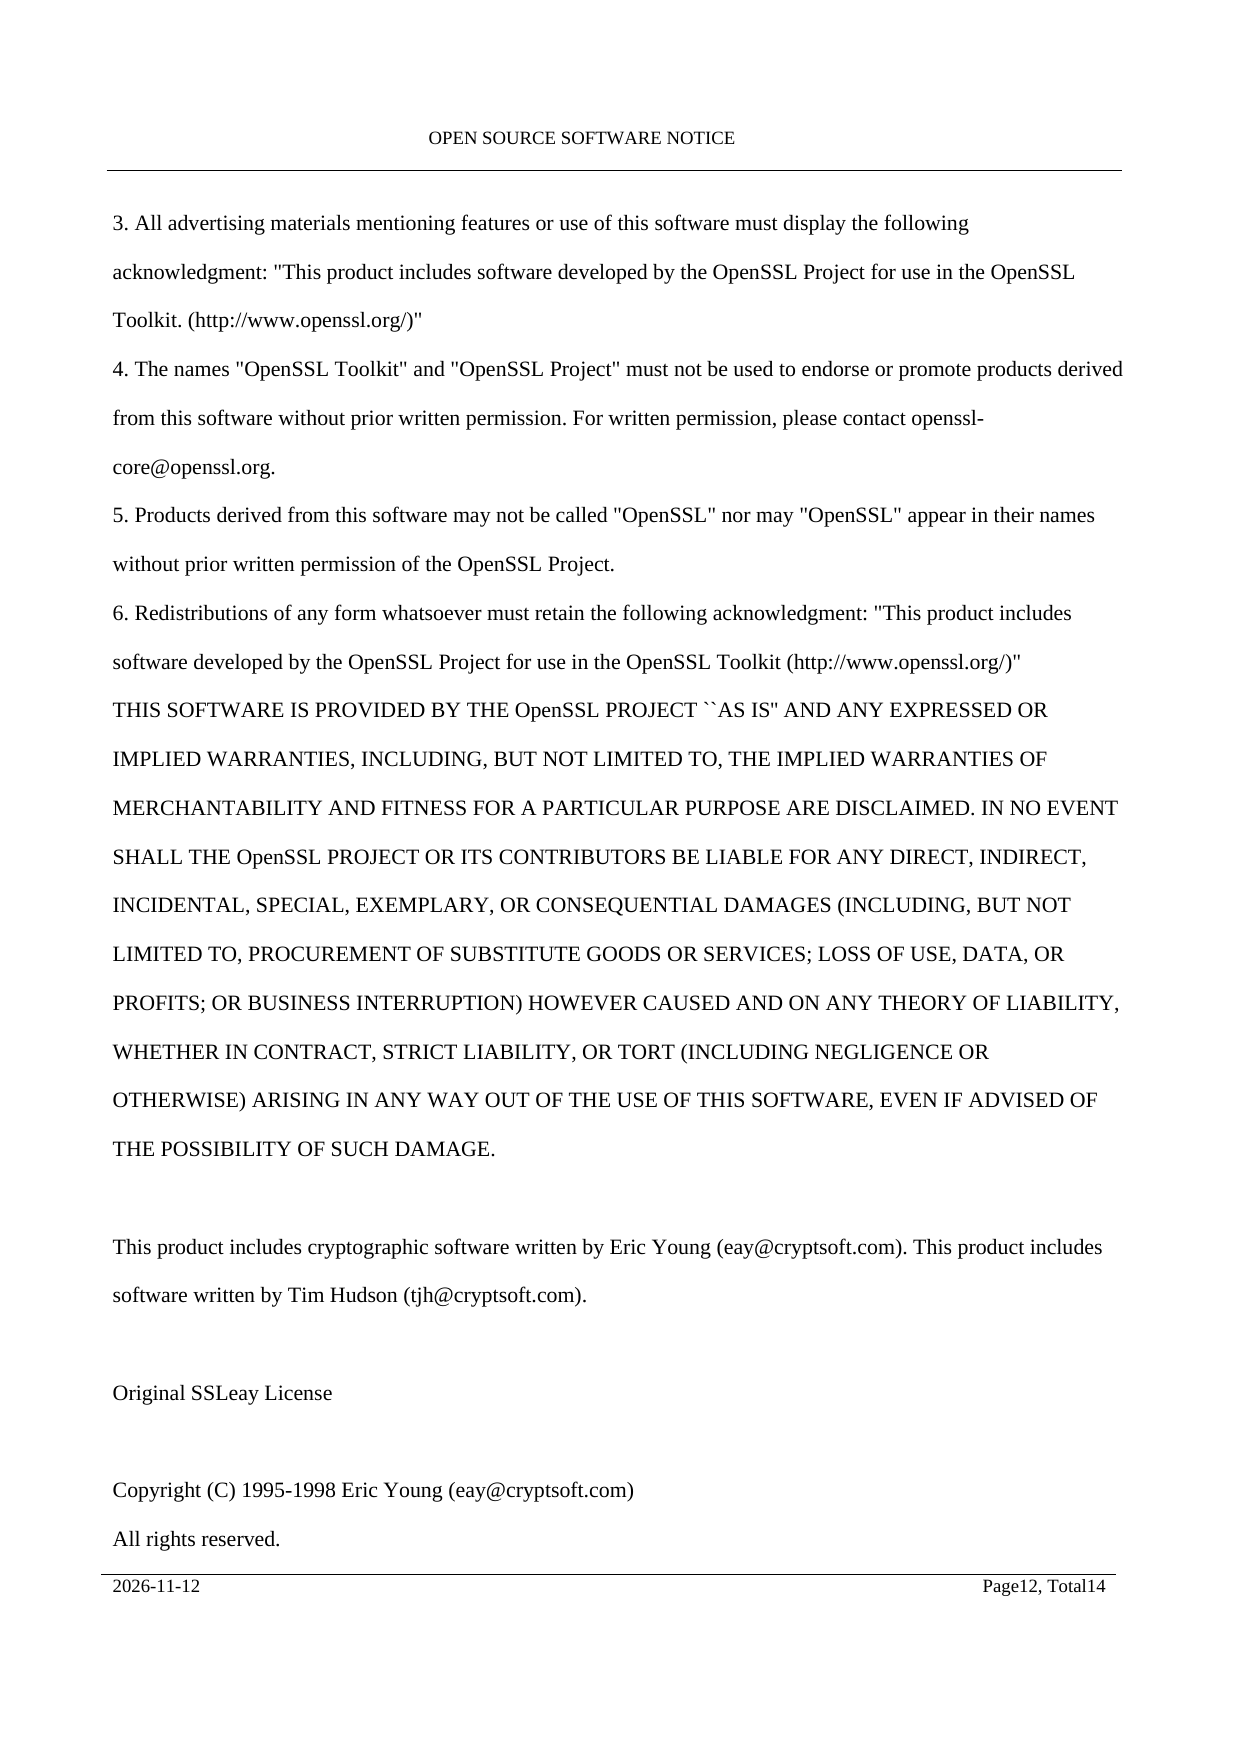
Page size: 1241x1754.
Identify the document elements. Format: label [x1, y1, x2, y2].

text [112, 206, 1128, 1555]
